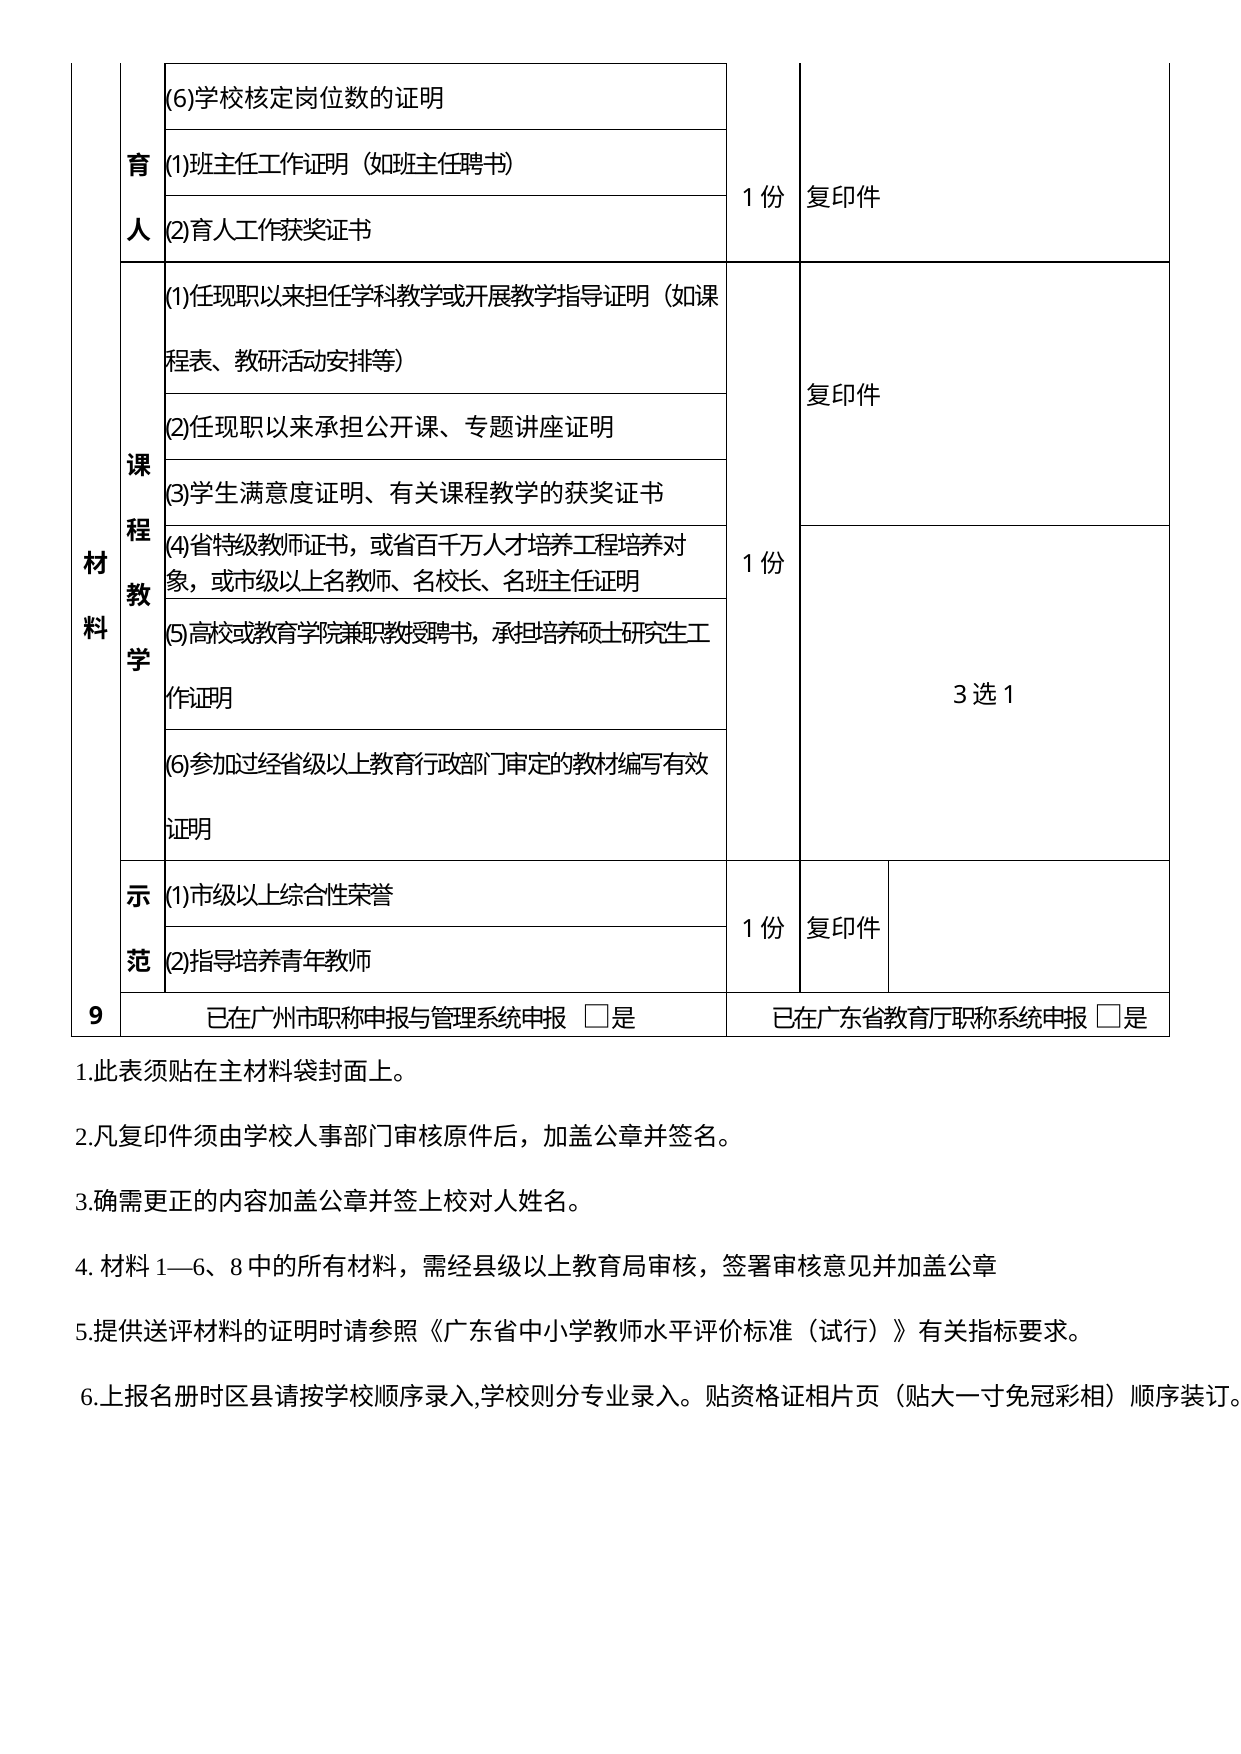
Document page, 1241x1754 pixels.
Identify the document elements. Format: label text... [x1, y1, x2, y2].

text 4. 材料1—6、8中的所有材料，需经县级以上教育局审核，签署审核意见并加盖公章 [75, 1232, 1165, 1297]
table_cell (1)班主任工作证明（如班主任聘书） [166, 130, 726, 195]
table_cell 9 [72, 992, 120, 1036]
table_cell (2)育人工作获奖证书 [166, 196, 726, 261]
table_cell 课程教学 [121, 263, 164, 860]
table_cell (5)高校或教育学院兼职教授聘书，承担培养硕士研究生工作证明 [166, 599, 726, 729]
text 2.凡复印件须由学校人事部门审核原件后，加盖公章并签名。 [75, 1102, 1165, 1167]
table_cell (4)省特级教师证书，或省百千万人才培养工程培养对象，或市级以上名教师、名校长、名班主任证明 [166, 526, 726, 598]
table_cell [889, 861, 1169, 992]
table_cell (3)学生满意度证明、有关课程教学的获奖证书 [166, 460, 726, 524]
table_cell 已在广州市职称申报与管理系统申报 □是 [121, 993, 726, 1036]
table_cell 复印件 [801, 129, 1169, 261]
table_cell (2)指导培养青年教师 [166, 927, 726, 992]
text 1.此表须贴在主材料袋封面上。 [75, 1037, 1165, 1102]
table_cell 示范 [121, 861, 164, 992]
table_cell 1份 [727, 129, 799, 261]
table_cell (1)市级以上综合性荣誉 [166, 861, 726, 926]
table_cell (1)任现职以来担任学科教学或开展教学指导证明（如课程表、教研活动安排等） [166, 263, 726, 392]
table_cell (6)参加过经省级以上教育行政部门审定的教材编写有效证明 [166, 730, 726, 860]
table_cell 已在广东省教育厅职称系统申报 □是 [727, 993, 1169, 1036]
text 6.上报名册时区县请按学校顺序录入,学校则分专业录入。贴资格证相片页（贴大一寸免冠彩相）顺序装订。 [75, 1362, 1230, 1427]
text 5.提供送评材料的证明时请参照《广东省中小学教师水平评价标准（试行）》有关指标要求。 [75, 1297, 1230, 1362]
table_cell 3选1 [801, 526, 1169, 860]
table_cell 1份 [727, 861, 799, 992]
text 3.确需更正的内容加盖公章并签上校对人姓名。 [75, 1167, 1165, 1232]
table_cell (2)任现职以来承担公开课、专题讲座证明 [166, 394, 726, 458]
table_cell 复印件 [801, 263, 1169, 524]
table_cell 育人 [121, 129, 164, 261]
table_cell (6)学校核定岗位数的证明 [166, 64, 726, 129]
table_cell 复印件 [801, 861, 888, 992]
table_cell 1份 [727, 263, 799, 860]
